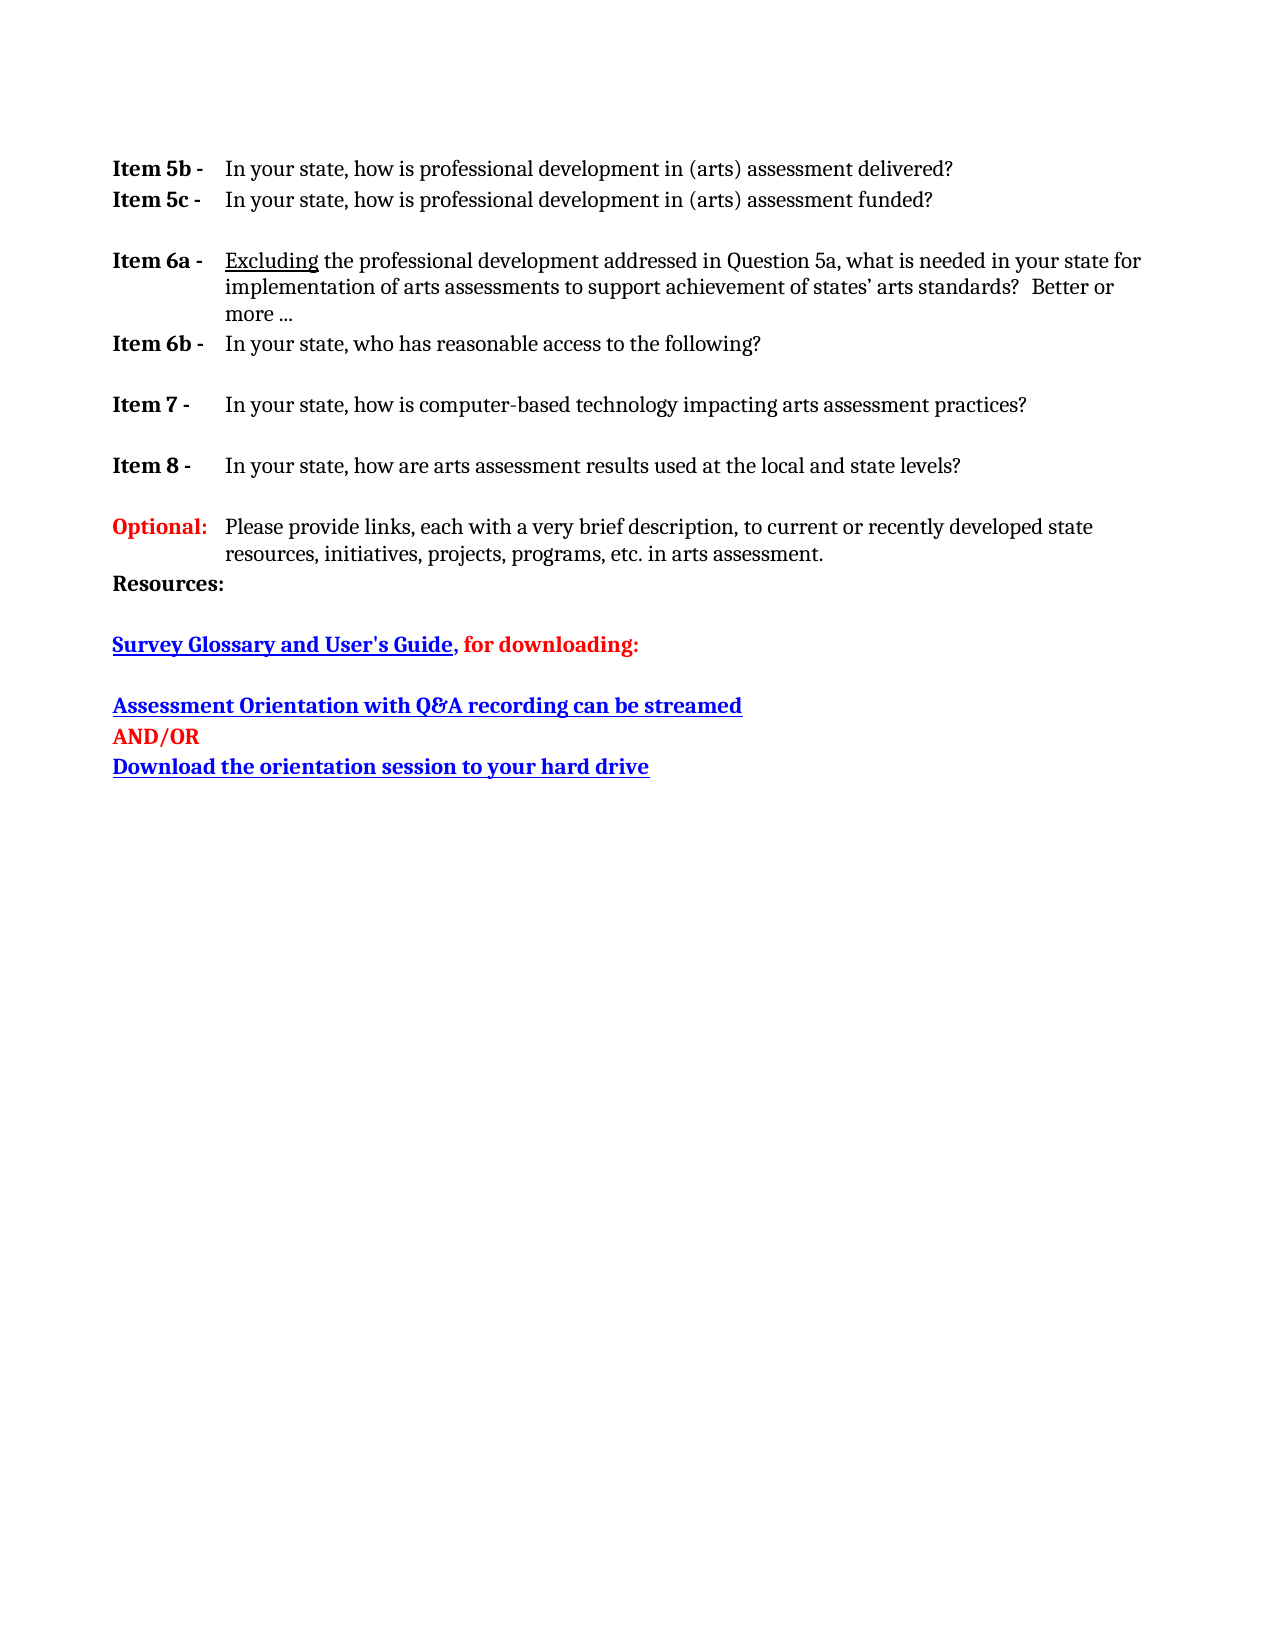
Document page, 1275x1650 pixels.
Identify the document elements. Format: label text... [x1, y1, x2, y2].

text Download the orientation session to your hard drive [112, 754, 1162, 781]
text Item 6a - Excluding the professional development addressed in Question 5a, what is needed in your state for implementation of arts assessments to support achievement of states’ arts standards? Better or more ... [112, 248, 1162, 327]
text AND/OR [112, 724, 1162, 750]
text Item 5b - In your state, how is professional development in (arts) assessment delivered? [112, 156, 1162, 183]
text Optional: Please provide links, each with a very brief description, to current or recently developed state resources, initiatives, projects, programs, etc. in arts assessment. [112, 514, 1162, 567]
text Item 8 - In your state, how are arts assessment results used at the local and state levels? [112, 453, 1162, 479]
text Item 5c - In your state, how is professional development in (arts) assessment funded? [112, 187, 1162, 213]
text Assessment Orientation with Q&A recording can be streamed [112, 693, 1162, 719]
text Item 6b - In your state, who has reasonable access to the following? [112, 331, 1162, 357]
text Survey Glossary and User's Guide, for downloading: [112, 632, 1162, 658]
text Item 7 - In your state, how is computer-based technology impacting arts assessment practices? [112, 392, 1162, 418]
text Resources: [112, 571, 1162, 597]
